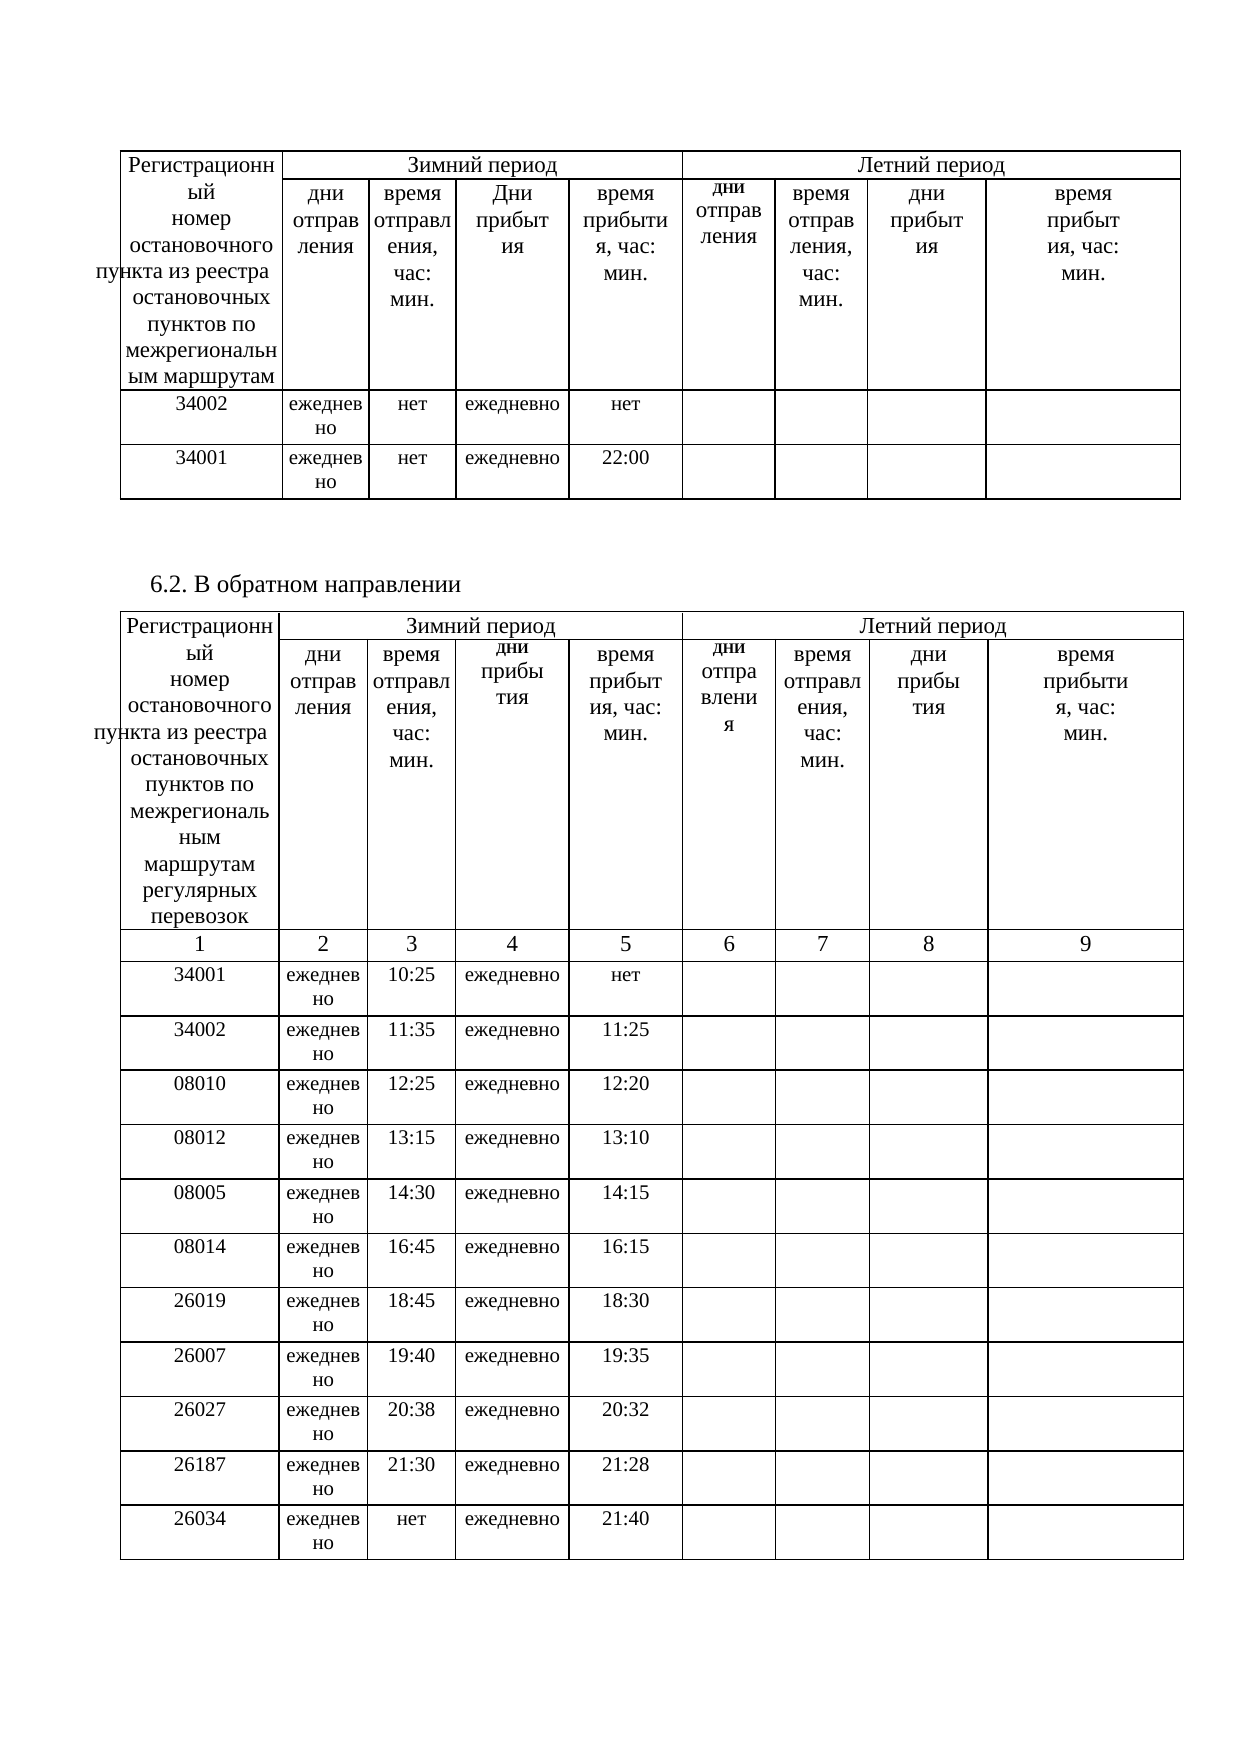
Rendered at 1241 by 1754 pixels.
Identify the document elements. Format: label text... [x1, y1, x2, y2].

table_cell [683, 1180, 775, 1232]
table_cell [868, 445, 985, 498]
table_cell [870, 1125, 987, 1178]
table_cell ежедневно [280, 1071, 367, 1124]
table_cell [989, 962, 1183, 1015]
table_cell [683, 1234, 775, 1287]
table_cell 12:20 [570, 1071, 682, 1124]
table_cell [989, 1452, 1183, 1504]
table_cell 2 [280, 930, 367, 961]
table_cell время прибыт ия, час: мин. [987, 180, 1180, 389]
table_cell 16:15 [570, 1234, 682, 1287]
table_cell ежедневно [456, 1506, 568, 1559]
table_cell ежедневно [280, 962, 367, 1015]
table_cell [776, 445, 867, 498]
table_cell [989, 1288, 1183, 1341]
table_cell [776, 1452, 869, 1504]
table_cell [683, 1343, 775, 1396]
table_cell время отправл ения, час: мин. [776, 640, 869, 929]
table_cell [776, 391, 867, 444]
table_cell 20:38 [368, 1397, 455, 1450]
table_cell нет [570, 391, 682, 444]
table_cell 18:30 [570, 1288, 682, 1341]
table_cell 21:40 [570, 1506, 682, 1559]
table_cell [683, 445, 774, 498]
table_cell ежедневно [280, 1506, 367, 1559]
table_cell 13:15 [368, 1125, 455, 1178]
table_cell ДНИ отправ ления [683, 180, 774, 389]
table_cell ежедневно [280, 1452, 367, 1504]
table_cell [776, 1506, 869, 1559]
table_header Летний период [683, 152, 1180, 178]
table_cell ежедневно [456, 1452, 568, 1504]
table_cell ежедневно [280, 1125, 367, 1178]
table_cell 16:45 [368, 1234, 455, 1287]
table_cell [683, 1506, 775, 1559]
table_cell [870, 962, 987, 1015]
table_cell 34001 [121, 962, 278, 1015]
table_cell 26034 [121, 1506, 278, 1559]
table_cell [868, 391, 985, 444]
table_cell нет [570, 962, 682, 1015]
table_cell 34002 [121, 391, 282, 444]
table_cell [683, 962, 775, 1015]
table_cell 34002 [121, 1017, 278, 1069]
table_cell ежедневно [280, 1288, 367, 1341]
table_cell [776, 962, 869, 1015]
table_cell 19:35 [570, 1343, 682, 1396]
table_cell [989, 1071, 1183, 1124]
table_cell [683, 1017, 775, 1069]
table_cell ежедневно [457, 445, 568, 498]
table_cell [987, 445, 1180, 498]
table_cell [870, 1180, 987, 1232]
table_cell время прибыти я, час: мин. [989, 640, 1183, 929]
table_cell ежедневно [283, 391, 368, 444]
table_cell 26007 [121, 1343, 278, 1396]
table_cell [683, 1071, 775, 1124]
table_cell 8 [870, 930, 987, 961]
table_cell 14:15 [570, 1180, 682, 1232]
table_cell ДНИ отпра влени я [683, 640, 775, 929]
table_cell 08005 [121, 1180, 278, 1232]
table_cell [989, 1343, 1183, 1396]
table_cell 13:10 [570, 1125, 682, 1178]
table_cell [989, 1397, 1183, 1450]
table_cell 21:28 [570, 1452, 682, 1504]
table_cell 4 [456, 930, 568, 961]
table_cell ежедневно [280, 1180, 367, 1232]
table_cell ежедневно [456, 1071, 568, 1124]
table_cell ежедневно [280, 1397, 367, 1450]
table_cell 22:00 [570, 445, 682, 498]
table_cell 08014 [121, 1234, 278, 1287]
table_cell 19:40 [368, 1343, 455, 1396]
table_cell 14:30 [368, 1180, 455, 1232]
table_cell 7 [776, 930, 869, 961]
table_cell [987, 391, 1180, 444]
table_cell 26027 [121, 1397, 278, 1450]
table_cell время отправ ления, час: мин. [776, 180, 867, 389]
table_cell ежедневно [456, 1343, 568, 1396]
table_cell [989, 1506, 1183, 1559]
table_cell [870, 1397, 987, 1450]
table_cell 11:35 [368, 1017, 455, 1069]
table_cell 08012 [121, 1125, 278, 1178]
table_cell [989, 1234, 1183, 1287]
table_cell [683, 1125, 775, 1178]
table_cell ежедневно [456, 1125, 568, 1178]
table_cell 12:25 [368, 1071, 455, 1124]
table_cell время прибыти я, час: мин. [570, 180, 682, 389]
table_cell нет [370, 391, 455, 444]
table_header Летний период [683, 612, 1183, 639]
table_cell [683, 391, 774, 444]
table_cell 26187 [121, 1452, 278, 1504]
table_cell ежедневно [456, 1017, 568, 1069]
table_cell ежедневно [280, 1017, 367, 1069]
table_cell [683, 1397, 775, 1450]
table_cell [870, 1288, 987, 1341]
table_header Зимний период [280, 612, 682, 639]
table_cell [776, 1071, 869, 1124]
table_cell 10:25 [368, 962, 455, 1015]
table_cell ежедневно [456, 1180, 568, 1232]
table_cell [776, 1397, 869, 1450]
table_cell [870, 1017, 987, 1069]
table_cell [776, 1017, 869, 1069]
table_cell ДНИ прибы тия [456, 640, 568, 929]
table_cell [870, 1343, 987, 1396]
table_cell [776, 1180, 869, 1232]
text 6.2. В обратном направлении [150, 569, 1090, 598]
table_cell ежедневно [456, 1234, 568, 1287]
table_cell [776, 1234, 869, 1287]
table_cell [776, 1288, 869, 1341]
table_header Зимний период [283, 152, 682, 178]
table_cell ежедневно [456, 1397, 568, 1450]
table_cell [683, 1452, 775, 1504]
table_cell [989, 1125, 1183, 1178]
table_cell [776, 1125, 869, 1178]
table_cell ежедневно [456, 1288, 568, 1341]
table_cell 9 [989, 930, 1183, 961]
table_cell 18:45 [368, 1288, 455, 1341]
table_cell дни отправ ления [280, 640, 367, 929]
table_cell 08010 [121, 1071, 278, 1124]
table_cell время отправл ения, час: мин. [370, 180, 455, 389]
table_cell ежедневно [456, 962, 568, 1015]
table_cell 34001 [121, 445, 282, 498]
table_cell 3 [368, 930, 455, 961]
table_cell [870, 1071, 987, 1124]
table_cell Дни прибыт ия [457, 180, 568, 389]
table_cell [870, 1452, 987, 1504]
table_cell 6 [683, 930, 775, 961]
table_cell нет [370, 445, 455, 498]
table_cell [683, 1288, 775, 1341]
table_cell 5 [570, 930, 682, 961]
table_cell ежедневно [283, 445, 368, 498]
table_cell 20:32 [570, 1397, 682, 1450]
table_cell [989, 1180, 1183, 1232]
table_header Регистрационный номер остановочного пункта из реестра остановочных пунктов по межрегиональным маршрутам регулярных перевозок [121, 612, 279, 929]
table_cell дни прибыт ия [868, 180, 985, 389]
table_cell 1 [121, 930, 278, 961]
table_cell [870, 1234, 987, 1287]
table_cell время отправл ения, час: мин. [368, 640, 455, 929]
table_cell ежедневно [457, 391, 568, 444]
table_header Регистрационный номер остановочного пункта из реестра остановочных пунктов по межрегиональным маршрутам регулярных перевозок [121, 152, 282, 389]
table_cell 21:30 [368, 1452, 455, 1504]
table_cell [776, 1343, 869, 1396]
table_cell [870, 1506, 987, 1559]
table_cell дни отправ ления [283, 180, 368, 389]
table_cell [989, 1017, 1183, 1069]
table_cell дни прибы тия [870, 640, 987, 929]
table_cell ежедневно [280, 1234, 367, 1287]
table_cell 26019 [121, 1288, 278, 1341]
table_cell время прибыт ия, час: мин. [570, 640, 682, 929]
table_cell 11:25 [570, 1017, 682, 1069]
table_cell ежедневно [280, 1343, 367, 1396]
table_cell нет [368, 1506, 455, 1559]
